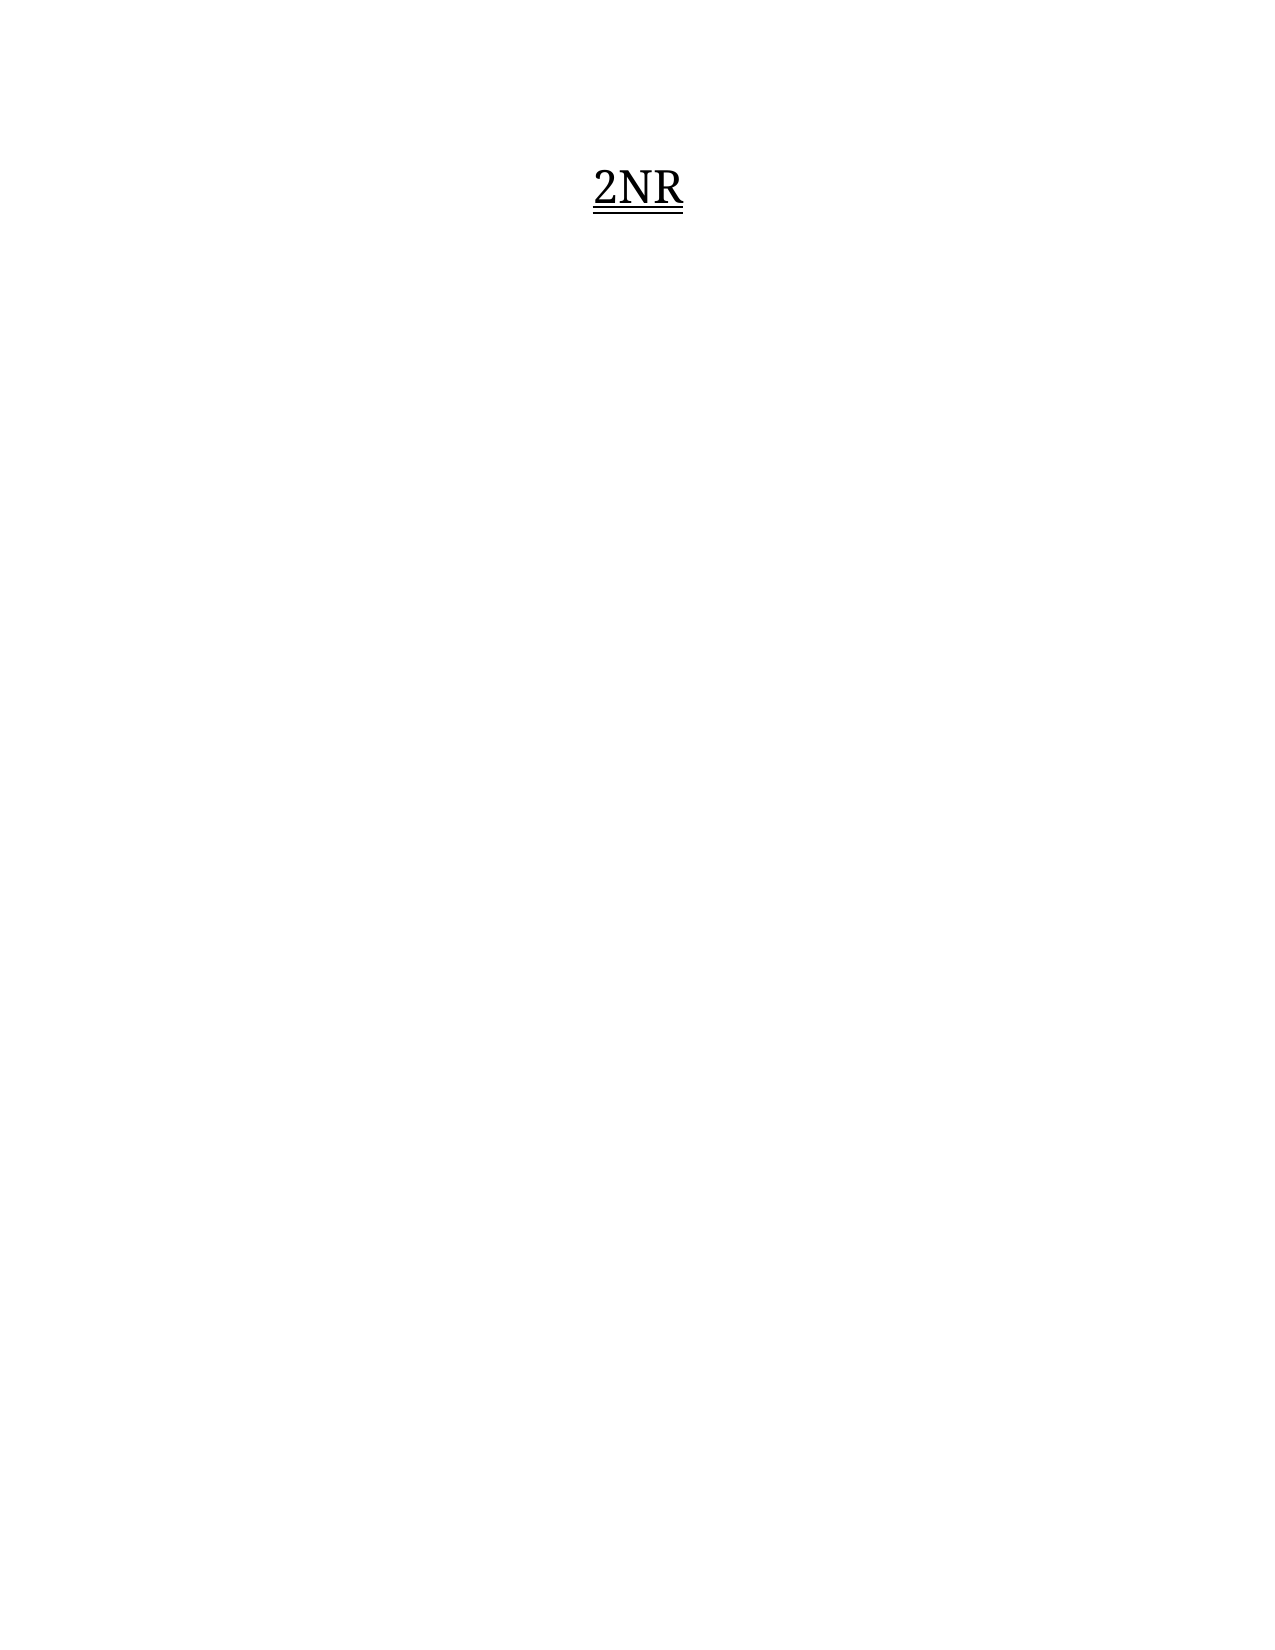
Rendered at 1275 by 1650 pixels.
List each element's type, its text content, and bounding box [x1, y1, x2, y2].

subtitle 2NR [150, 154, 1125, 217]
